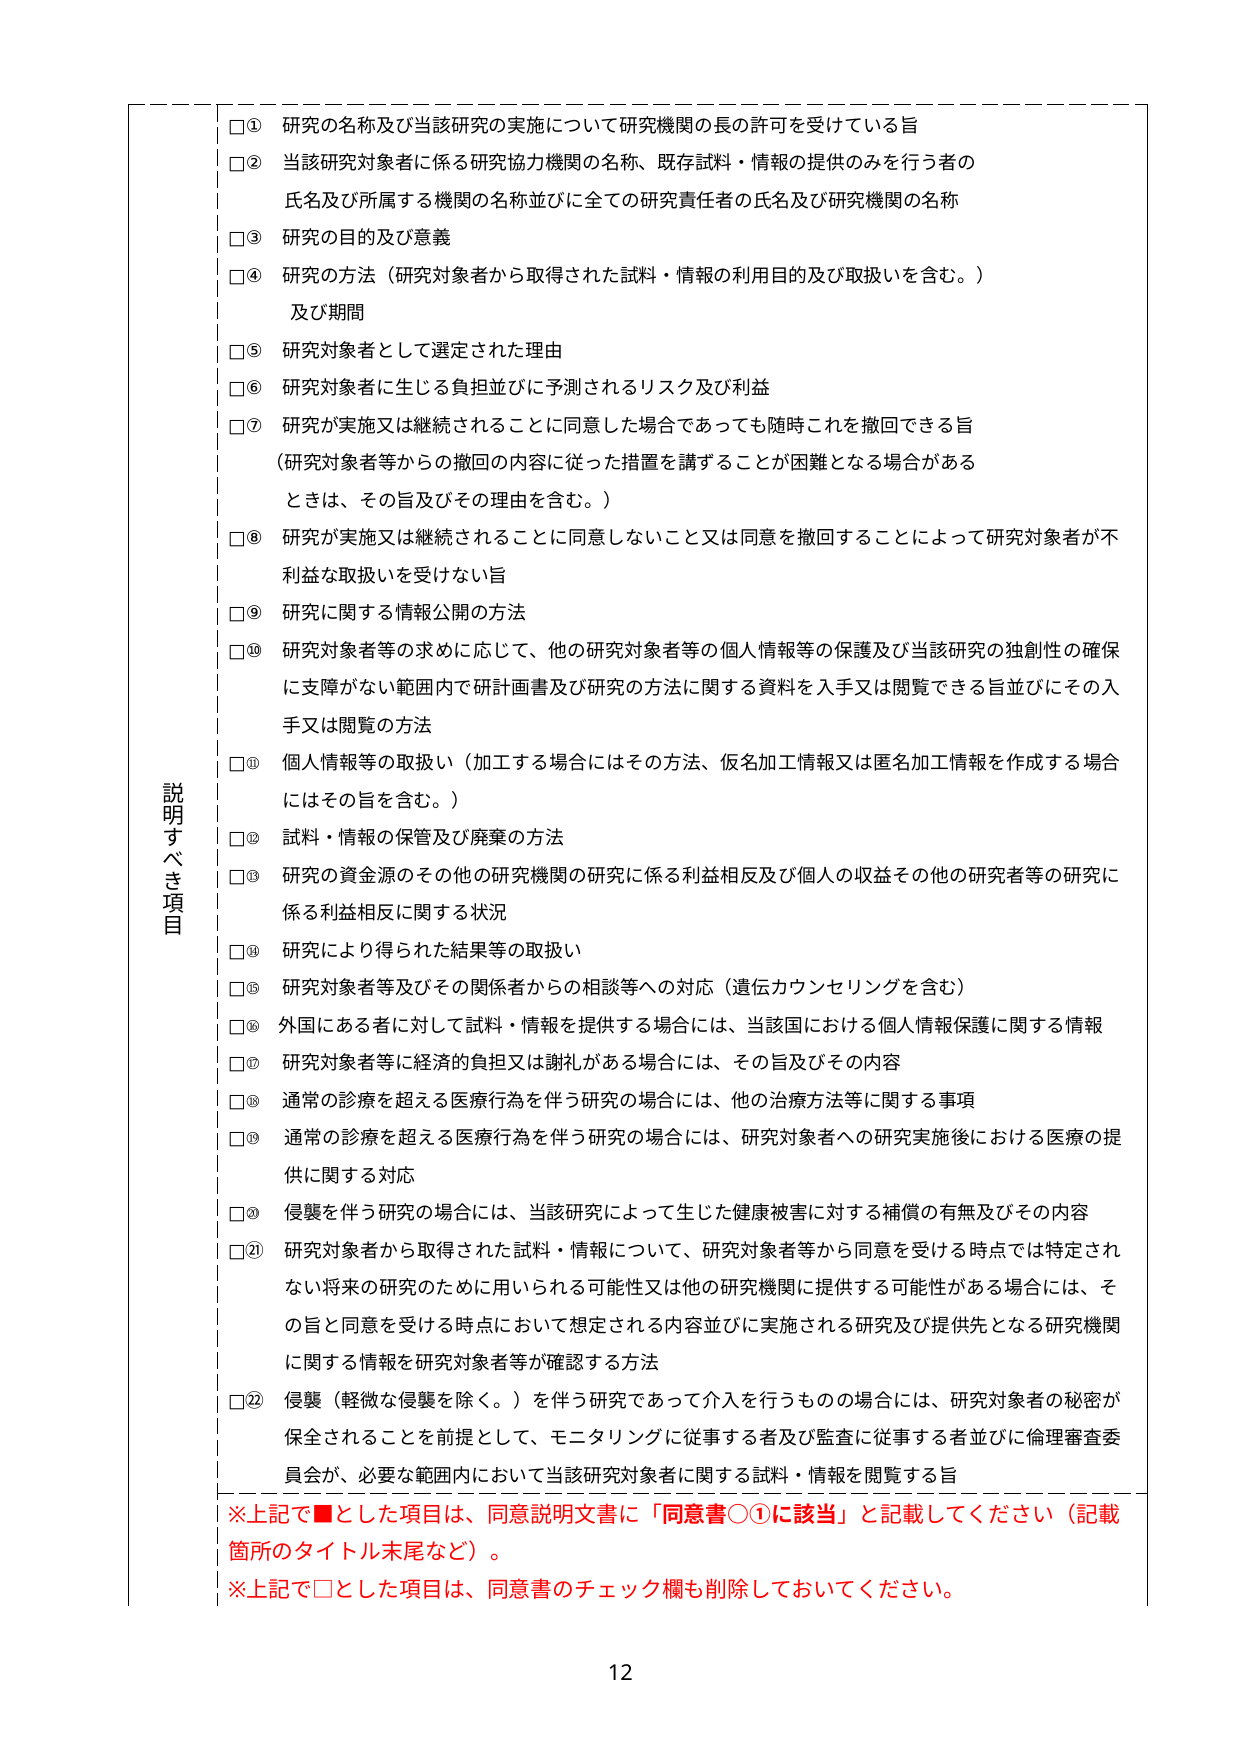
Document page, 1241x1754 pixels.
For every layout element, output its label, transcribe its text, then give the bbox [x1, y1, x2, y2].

table_cell ※上記で■とした項目は、同意説明文書に「同意書○①に該当」と記載してください（記載箇所のタイトル末尾など）。 ※上記で□とした項目は、同意書のチェック欄も削除しておいてください。 [218, 1493, 1147, 1606]
table_cell □① 研究の名称及び当該研究の実施について研究機関の長の許可を受けている旨 □② 当該研究対象者に係る研究協力機関の名称、既存試料・情報の提供のみを行う者の 氏名及び所属する機関の名称並びに全ての研究責任者の氏名及び研究機関の名称 □③ 研究の目的及び意義 □④ 研究の方法（研究対象者から取得された試料・情報の利用目的及び取扱いを含む。） 及び期間 □⑤ 研究対象者として選定された理由 □⑥ 研究対象者に生じる負担並びに予測されるリスク及び利益 □⑦ 研究が実施又は継続されることに同意した場合であっても随時これを撤回できる旨 （研究対象者等からの撤回の内容に従った措置を講ずることが困難となる場合がある ときは、その旨及びその理由を含む。） □⑧ 研究が実施又は継続されることに同意しないこと又は同意を撤回することによって研究対象者が不利益な取扱いを受けない旨 □⑨ 研究に関する情報公開の方法 □⑩ 研究対象者等の求めに応じて、他の研究対象者等の個人情報等の保護及び当該研究の独創性の確保に支障がない範囲内で研計画書及び研究の方法に関する資料を入手又は閲覧できる旨並びにその入手又は閲覧の方法 □⑪ 個人情報等の取扱い（加工する場合にはその方法、仮名加工情報又は匿名加工情報を作成する場合にはその旨を含む。） □⑫ 試料・情報の保管及び廃棄の方法 □⑬ 研究の資金源のその他の研究機関の研究に係る利益相反及び個人の収益その他の研究者等の研究に係る利益相反に関する状況 □⑭ 研究により得られた結果等の取扱い □⑮ 研究対象者等及びその関係者からの相談等への対応（遺伝カウンセリングを含む） □⑯ 外国にある者に対して試料・情報を提供する場合には、当該国における個人情報保護に関する情報 □⑰ 研究対象者等に経済的負担又は謝礼がある場合には、その旨及びその内容 □⑱ 通常の診療を超える医療行為を伴う研究の場合には、他の治療方法等に関する事項 □⑲ 通常の診療を超える医療行為を伴う研究の場合には、研究対象者への研究実施後における医療の提供に関する対応 □⑳ 侵襲を伴う研究の場合には、当該研究によって生じた健康被害に対する補償の有無及びその内容 □㉑ 研究対象者から取得された試料・情報について、研究対象者等から同意を受ける時点では特定されない将来の研究のために用いられる可能性又は他の研究機関に提供する可能性がある場合には、その旨と同意を受ける時点において想定される内容並びに実施される研究及び提供先となる研究機関に関する情報を研究対象者等が確認する方法 □㉒ 侵襲（軽微な侵襲を除く。）を伴う研究であって介入を行うものの場合には、研究対象者の秘密が保全されることを前提として、モニタリングに従事する者及び監査に従事する者並びに倫理審査委員会が、必要な範囲内において当該研究対象者に関する試料・情報を閲覧する旨 [218, 104, 1147, 1493]
table_cell 説明すべき項目 [129, 104, 217, 1606]
